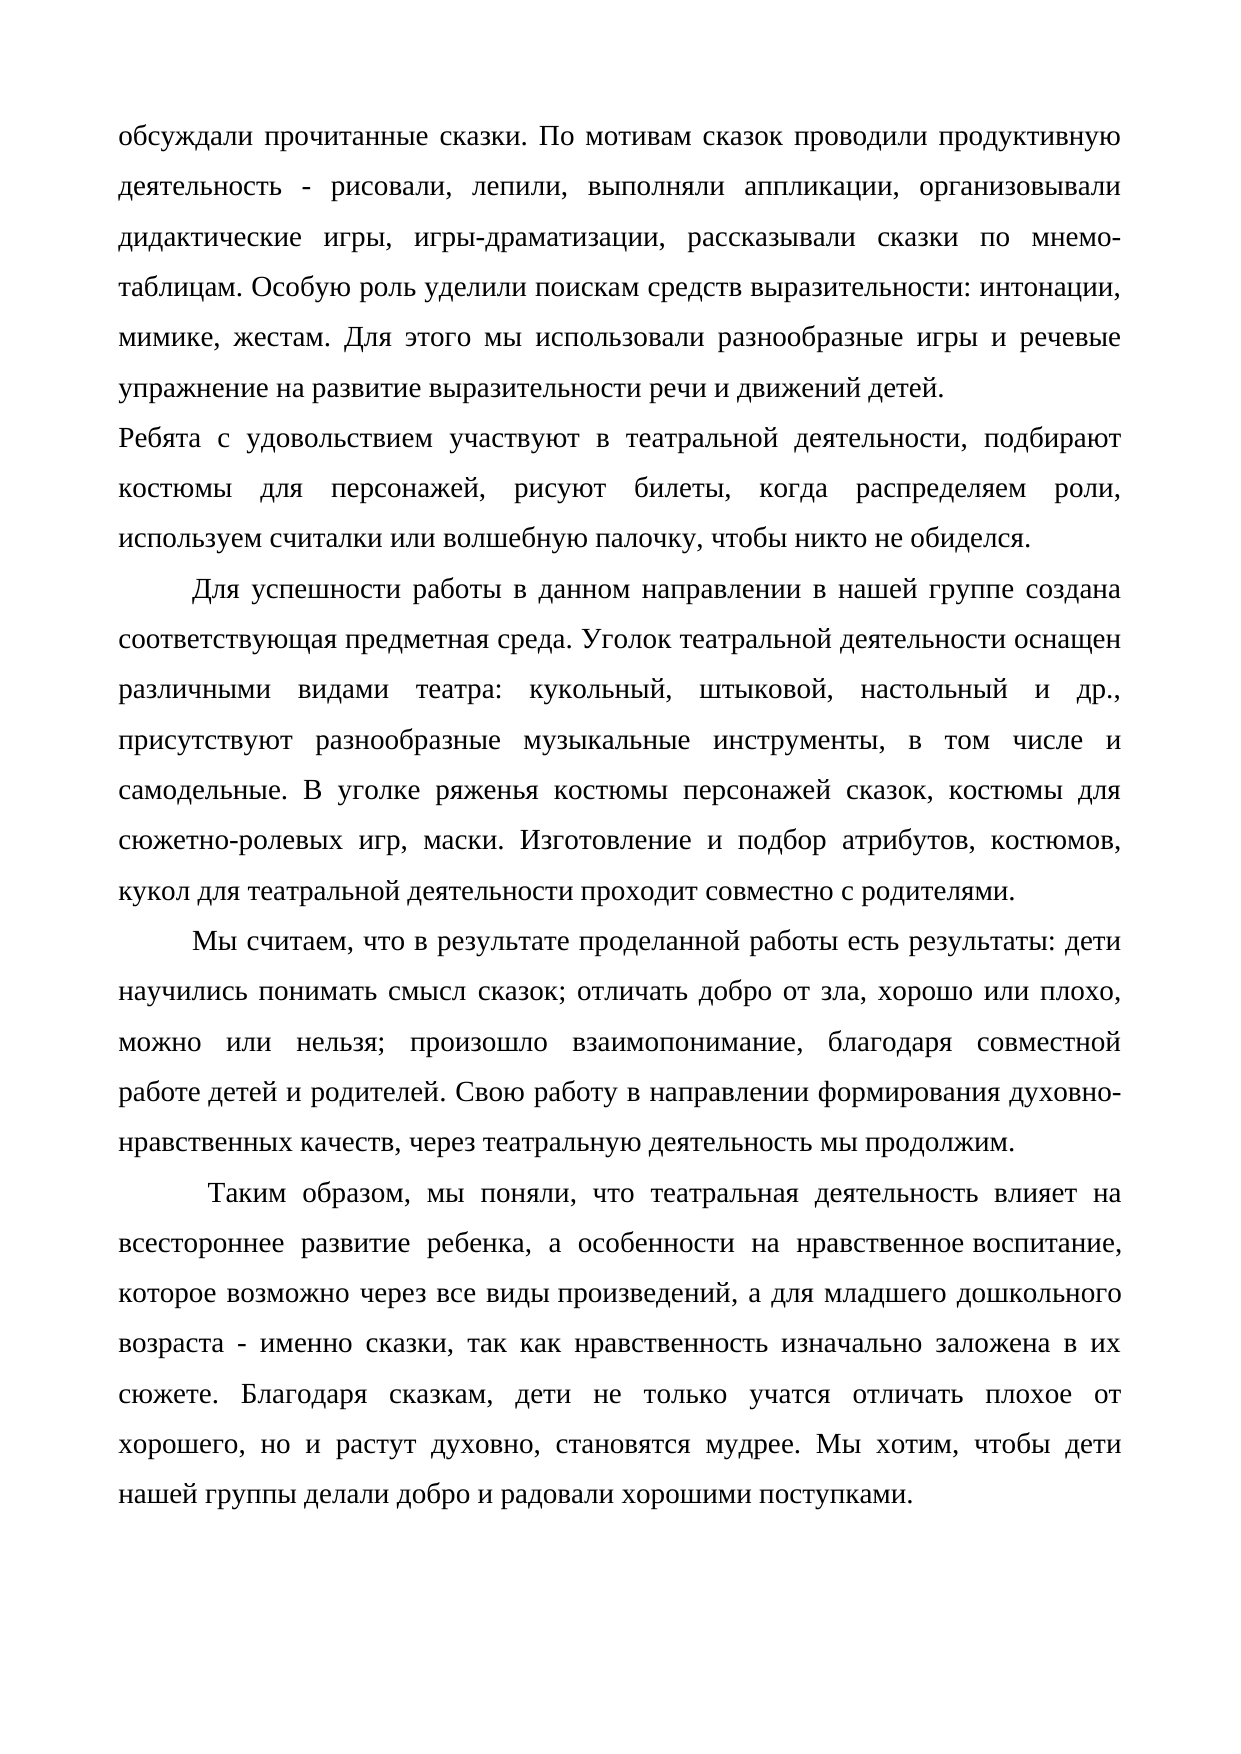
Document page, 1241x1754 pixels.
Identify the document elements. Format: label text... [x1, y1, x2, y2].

text Для успешности работы в данном направлении в нашей группе создана соответствующая предметная среда. Уголок театральной деятельности оснащен различными видами театра: кукольный, штыковой, настольный и др., присутствуют разнообразные музыкальные инструменты, в том числе и самодельные. В уголке ряженья костюмы персонажей сказок, костюмы для сюжетно-ролевых игр, маски. Изготовление и подбор атрибутов, костюмов, кукол для театральной деятельности проходит совместно с родителями. [118, 571, 1122, 906]
text Ребята с удовольствием участвуют в театральной деятельности, подбирают костюмы для персонажей, рисуют билеты, когда распределяем роли, используем считалки или волшебную палочку, чтобы никто не обиделся. [118, 420, 1122, 554]
text Мы считаем, что в результате проделанной работы есть результаты: дети научились понимать смысл сказок; отличать добро от зла, хорошо или плохо, можно или нельзя; произошло взаимопонимание, благодаря совместной работе детей и родителей. Свою работу в направлении формирования духовно-нравственных качеств, через театральную деятельность мы продолжим. [118, 923, 1122, 1158]
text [118, 118, 1122, 403]
text Таким образом, мы поняли, что театральная деятельность влияет на всестороннее развитие ребенка, а особенности на нравственное воспитание, которое возможно через все виды произведений, а для младшего дошкольного возраста - именно сказки, так как нравственность изначально заложена в их сюжете. Благодаря сказкам, дети не только учатся отличать плохое от хорошего, но и растут духовно, становятся мудрее. Мы хотим, чтобы дети нашей группы делали добро и радовали хорошими поступками. [118, 1175, 1122, 1510]
